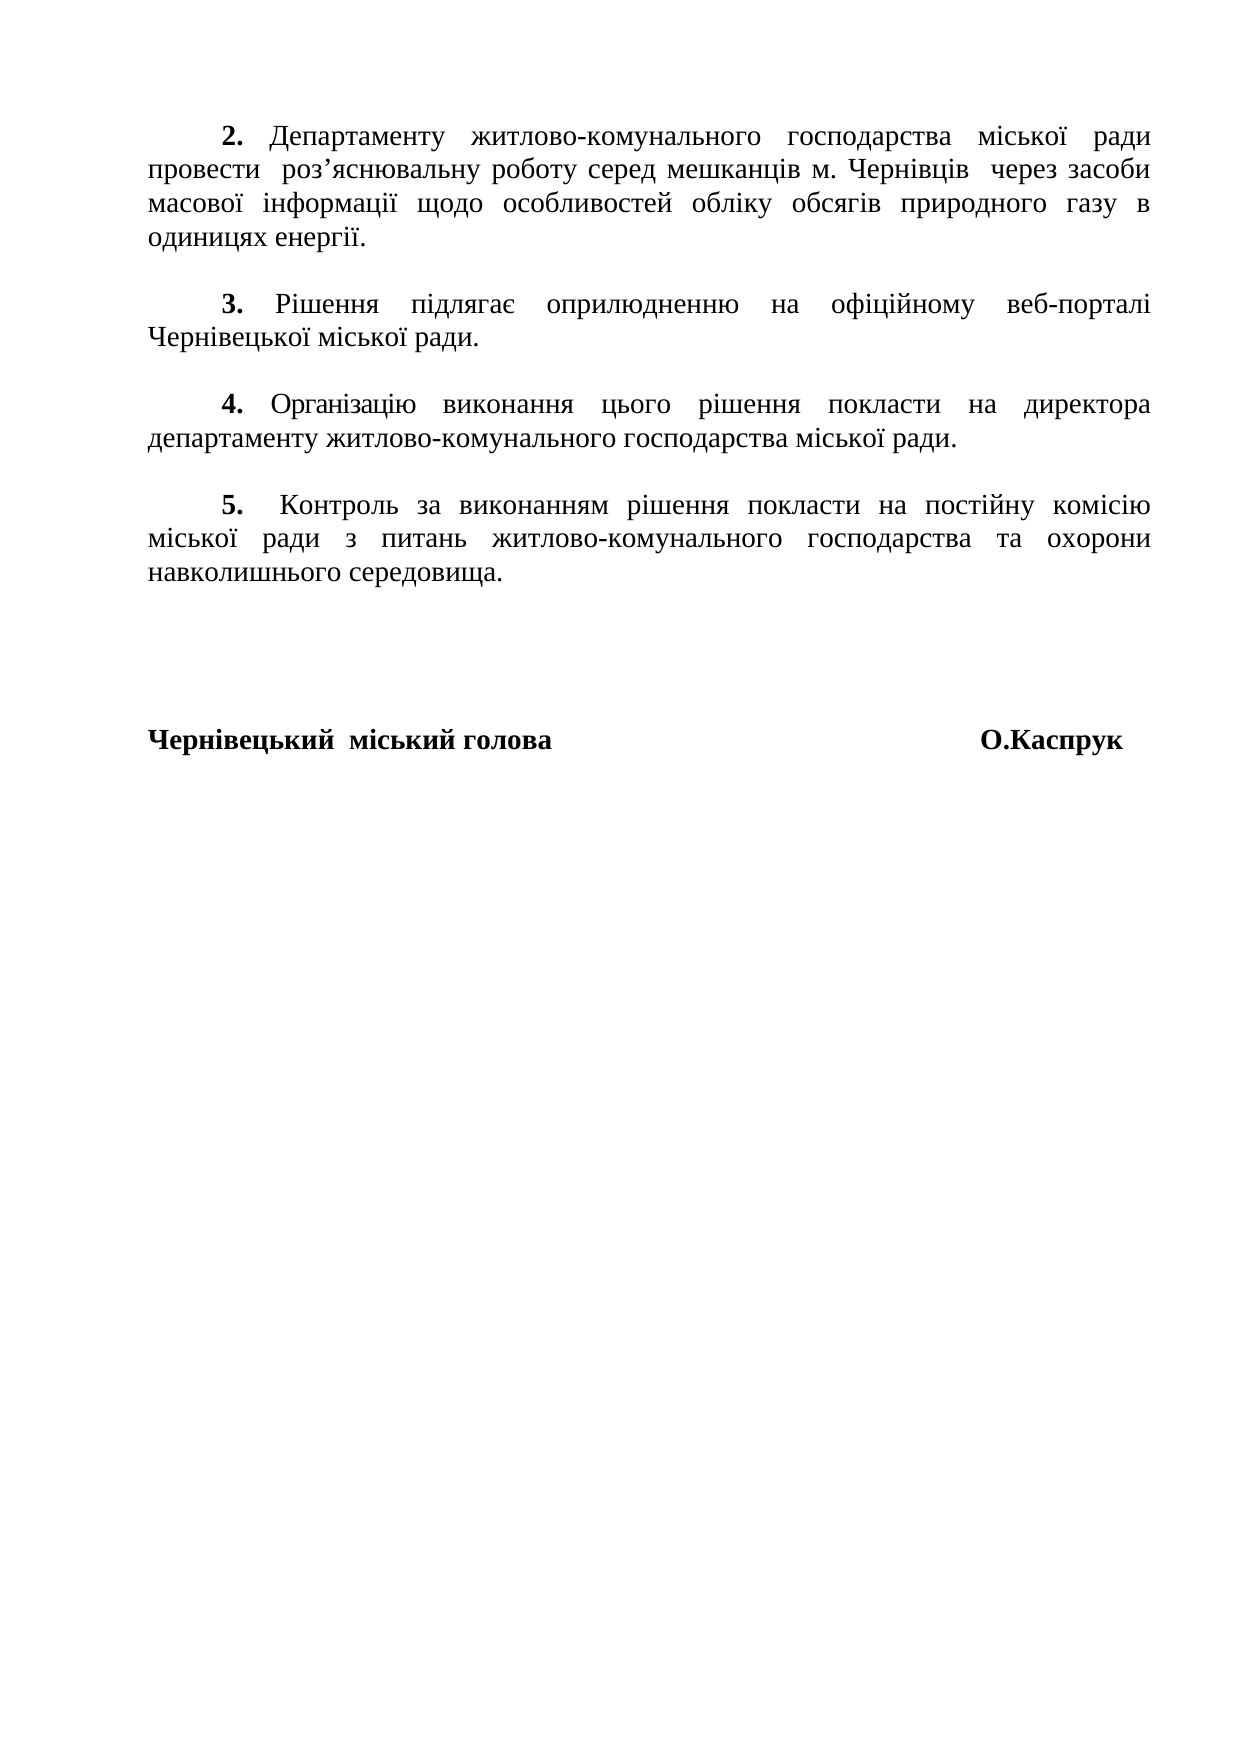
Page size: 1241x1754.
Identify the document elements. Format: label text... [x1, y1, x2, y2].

text Чернівецький міський голова О.Каспрук [148, 722, 1152, 755]
text 2. Департаменту житлово-комунального господарства міської ради провести роз’яснювальну роботу серед мешканців м. Чернівців через засоби масової інформації щодо особливостей обліку обсягів природного газу в одиницях енергії. [148, 118, 1152, 252]
text 4. Організацію виконання цього рішення покласти на директора департаменту житлово-комунального господарства міської ради. [148, 386, 1152, 453]
text 5. Контроль за виконанням рішення покласти на постійну комісію міської ради з питань житлово-комунального господарства та охорони навколишнього середовища. [148, 487, 1152, 588]
text 3. Рішення підлягає оприлюдненню на офіційному веб-порталі Чернівецької міської ради. [148, 286, 1152, 353]
